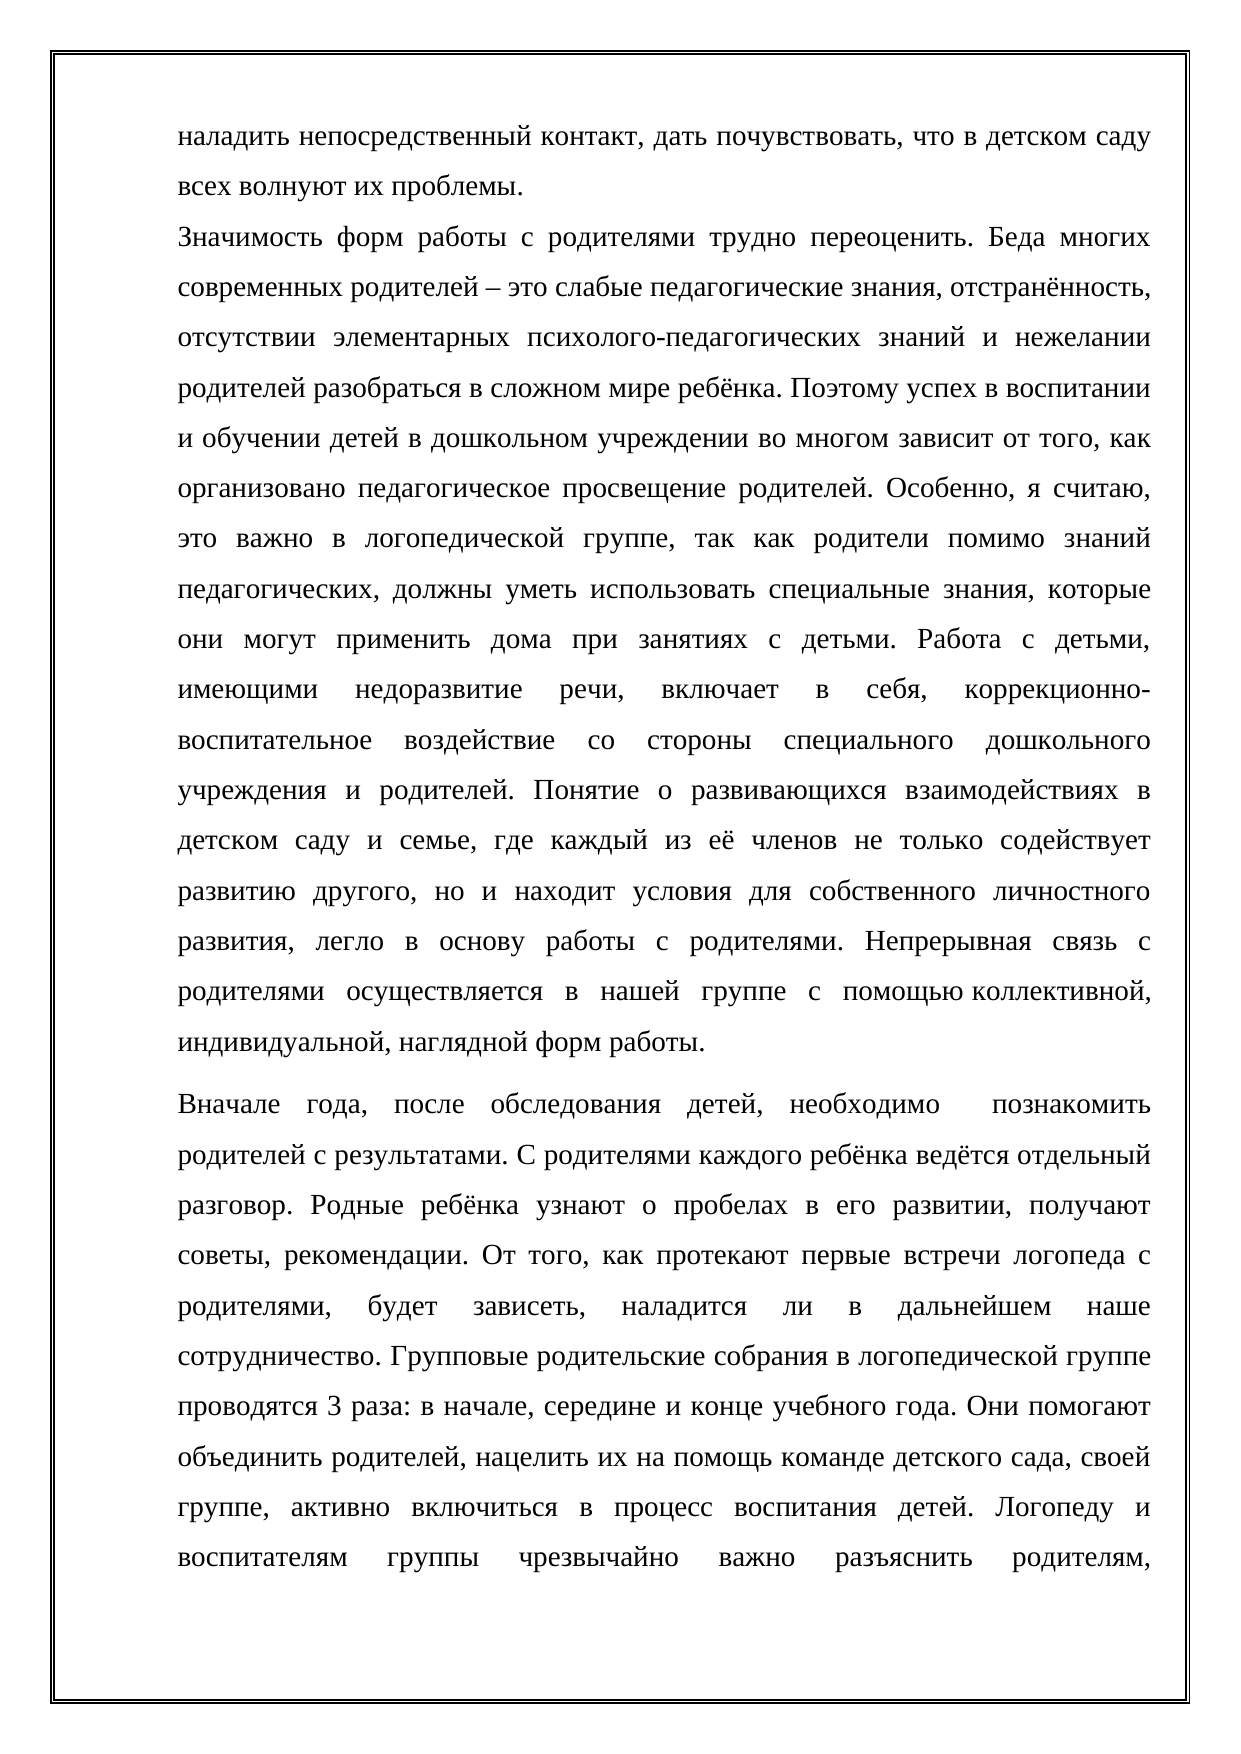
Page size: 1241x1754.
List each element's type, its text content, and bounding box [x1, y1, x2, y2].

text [177, 118, 1152, 202]
text Значимость форм работы с родителями трудно переоценить. Беда многих современных родителей – это слабые педагогические знания, отстранённость, отсутствии элементарных психолого-педагогических знаний и нежелании родителей разобраться в сложном мире ребёнка. Поэтому успех в воспитании и обучении детей в дошкольном учреждении во многом зависит от того, как организовано педагогическое просвещение родителей. Особенно, я считаю, это важно в логопедической группе, так как родители помимо знаний педагогических, должны уметь использовать специальные знания, которые они могут применить дома при занятиях с детьми. Работа с детьми, имеющими недоразвитие речи, включает в себя, коррекционно-воспитательное воздействие со стороны специального дошкольного учреждения и родителей. Понятие о развивающихся взаимодействиях в детском саду и семье, где каждый из её членов не только содействует развитию другого, но и находит условия для собственного личностного развития, легло в основу работы с родителями. Непрерывная связь с родителями осуществляется в нашей группе с помощью коллективной, индивидуальной, наглядной форм работы. [177, 219, 1152, 1057]
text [177, 1087, 1152, 1573]
